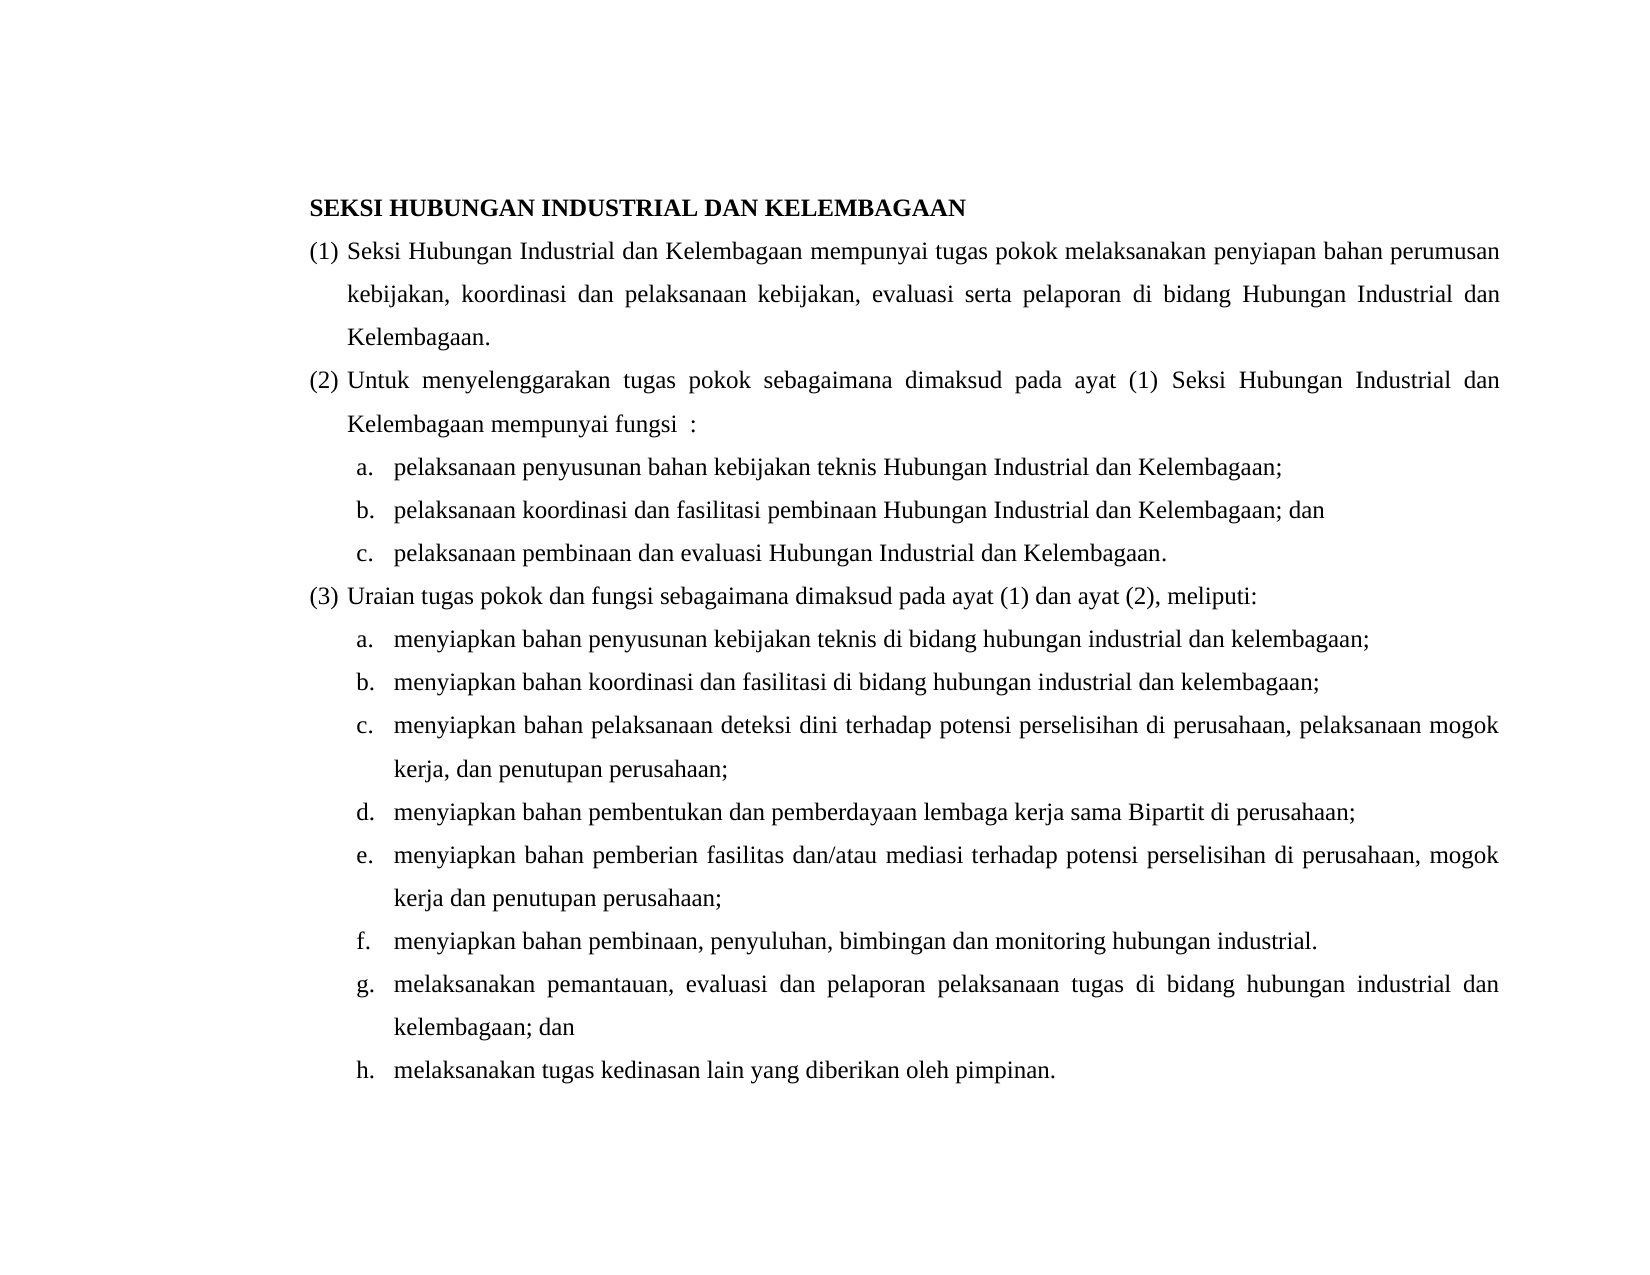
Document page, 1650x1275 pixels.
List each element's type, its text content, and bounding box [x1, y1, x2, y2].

list Uraian tugas pokok dan fungsi sebagaimana dimaksud pada ayat (1) dan ayat (2), meliputi: [309, 581, 1500, 610]
list melaksanakan tugas kedinasan lain yang diberikan oleh pimpinan. [356, 1056, 1500, 1084]
list menyiapkan bahan koordinasi dan fasilitasi di bidang hubungan industrial dan kelembagaan; [356, 667, 1500, 696]
list menyiapkan bahan pembinaan, penyuluhan, bimbingan dan monitoring hubungan industrial. [356, 926, 1500, 955]
list SEKSI HUBUNGAN INDUSTRIAL DAN KELEMBAGAAN [309, 193, 1500, 222]
list pelaksanaan koordinasi dan fasilitasi pembinaan Hubungan Industrial dan Kelembagaan; dan [356, 495, 1500, 524]
list Untuk menyelenggarakan tugas pokok sebagaimana dimaksud pada ayat (1) Seksi Hubungan Industrial dan Kelembagaan mempunyai fungsi : [309, 366, 1500, 437]
list Seksi Hubungan Industrial dan Kelembagaan mempunyai tugas pokok melaksanakan penyiapan bahan perumusan kebijakan, koordinasi dan pelaksanaan kebijakan, evaluasi serta pelaporan di bidang Hubungan Industrial dan Kelembagaan. [309, 236, 1500, 351]
list pelaksanaan penyusunan bahan kebijakan teknis Hubungan Industrial dan Kelembagaan; [356, 452, 1500, 481]
list pelaksanaan pembinaan dan evaluasi Hubungan Industrial dan Kelembagaan. [356, 538, 1500, 567]
list melaksanakan pemantauan, evaluasi dan pelaporan pelaksanaan tugas di bidang hubungan industrial dan kelembagaan; dan [356, 969, 1500, 1041]
list menyiapkan bahan pelaksanaan deteksi dini terhadap potensi perselisihan di perusahaan, pelaksanaan mogok kerja, dan penutupan perusahaan; [356, 711, 1500, 782]
list menyiapkan bahan pemberian fasilitas dan/atau mediasi terhadap potensi perselisihan di perusahaan, mogok kerja dan penutupan perusahaan; [356, 840, 1500, 912]
list menyiapkan bahan penyusunan kebijakan teknis di bidang hubungan industrial dan kelembagaan; [356, 624, 1500, 653]
list menyiapkan bahan pembentukan dan pemberdayaan lembaga kerja sama Bipartit di perusahaan; [356, 797, 1500, 826]
